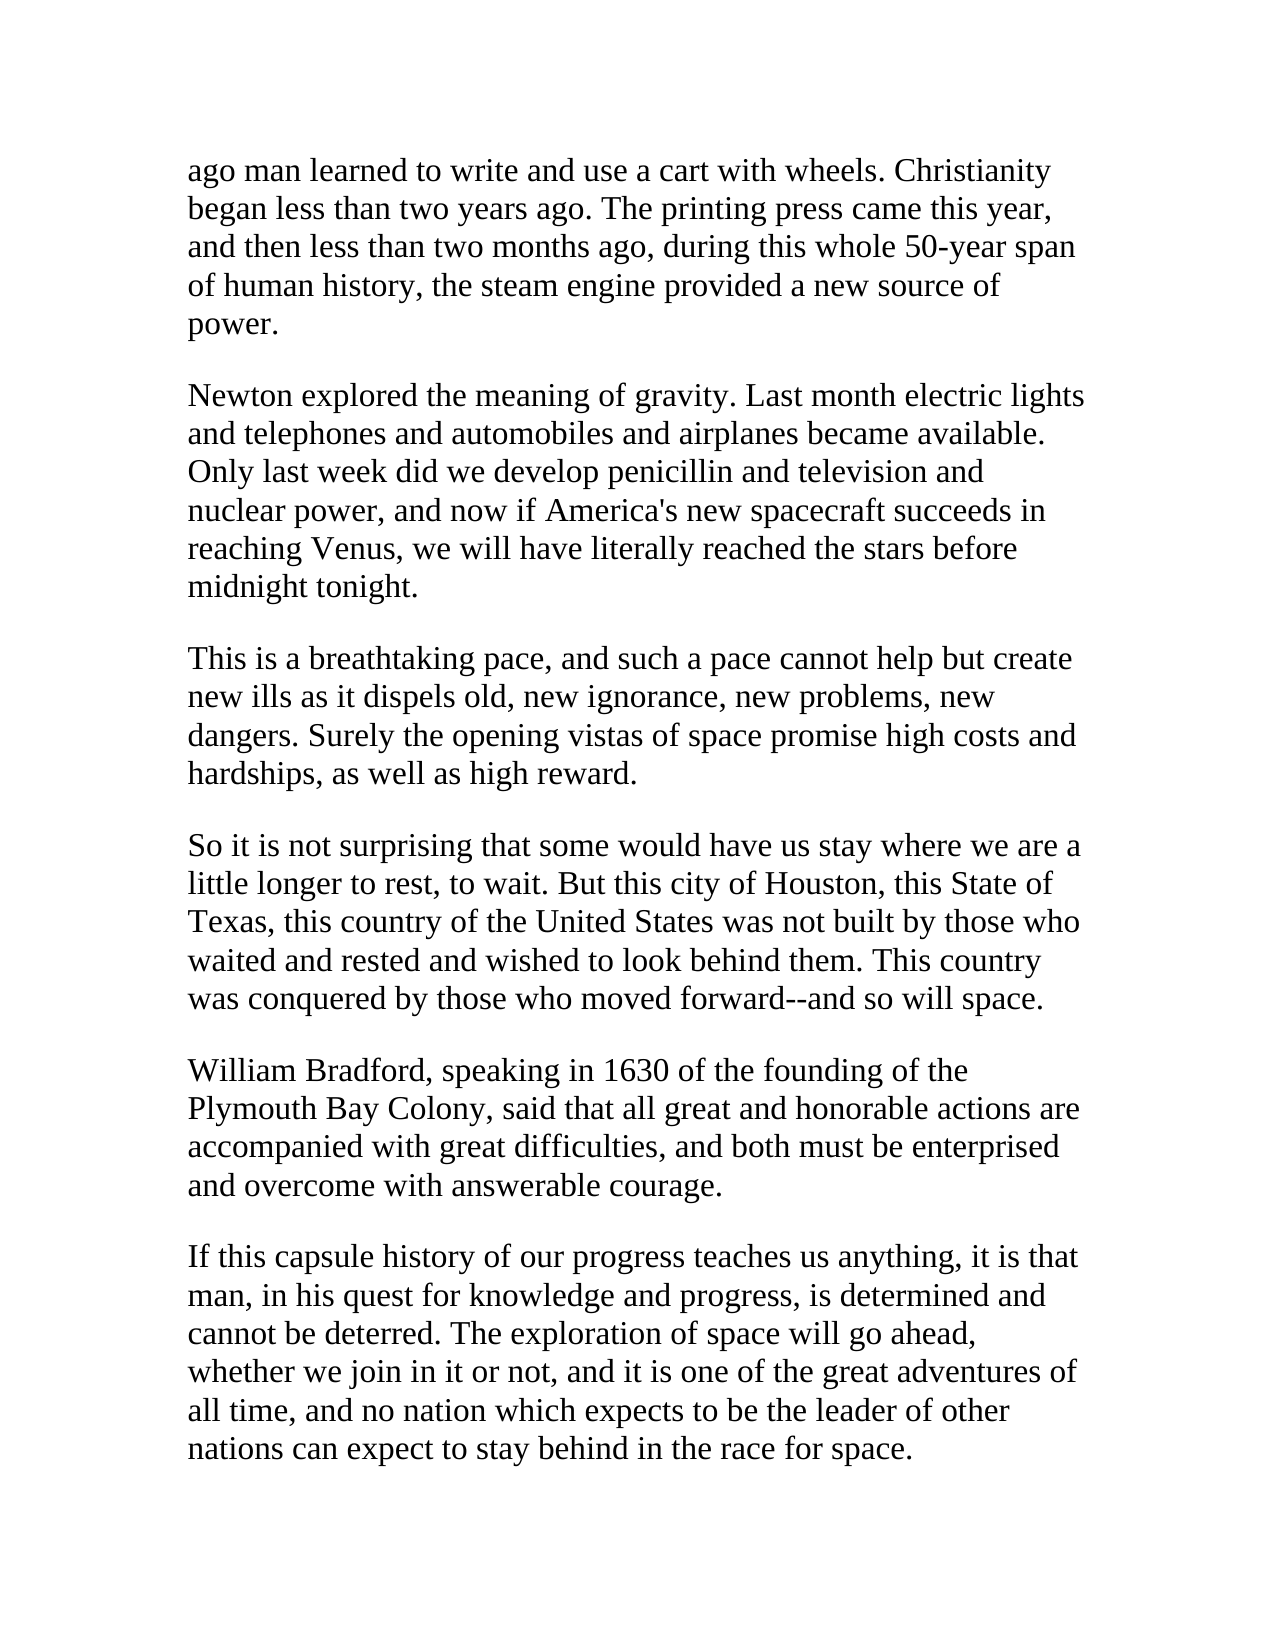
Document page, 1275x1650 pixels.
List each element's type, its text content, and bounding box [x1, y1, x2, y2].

text Newton explored the meaning of gravity. Last month electric lights and telephones and automobiles and airplanes became available. Only last week did we develop penicillin and television and nuclear power, and now if America's new spacecraft succeeds in reaching Venus, we will have literally reached the stars before midnight tonight. [187, 375, 1087, 605]
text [187, 150, 1087, 342]
text William Bradford, speaking in 1630 of the founding of the Plymouth Bay Colony, said that all great and honorable actions are accompanied with great difficulties, and both must be enterprised and overcome with answerable courage. [187, 1050, 1087, 1203]
text This is a breathtaking pace, and such a pace cannot help but create new ills as it dispels old, new ignorance, new problems, new dangers. Surely the opening vistas of space promise high costs and hardships, as well as high reward. [187, 638, 1087, 792]
text If this capsule history of our progress teaches us anything, it is that man, in his quest for knowledge and progress, is determined and cannot be deterred. The exploration of space will go ahead, whether we join in it or not, and it is one of the great adventures of all time, and no nation which expects to be the leader of other nations can expect to stay behind in the race for space. [187, 1237, 1087, 1467]
text So it is not surprising that some would have us stay where we are a little longer to rest, to wait. But this city of Houston, this State of Texas, this country of the United States was not built by those who waited and rested and wished to look behind them. This country was conquered by those who moved forward--and so will space. [187, 825, 1087, 1017]
